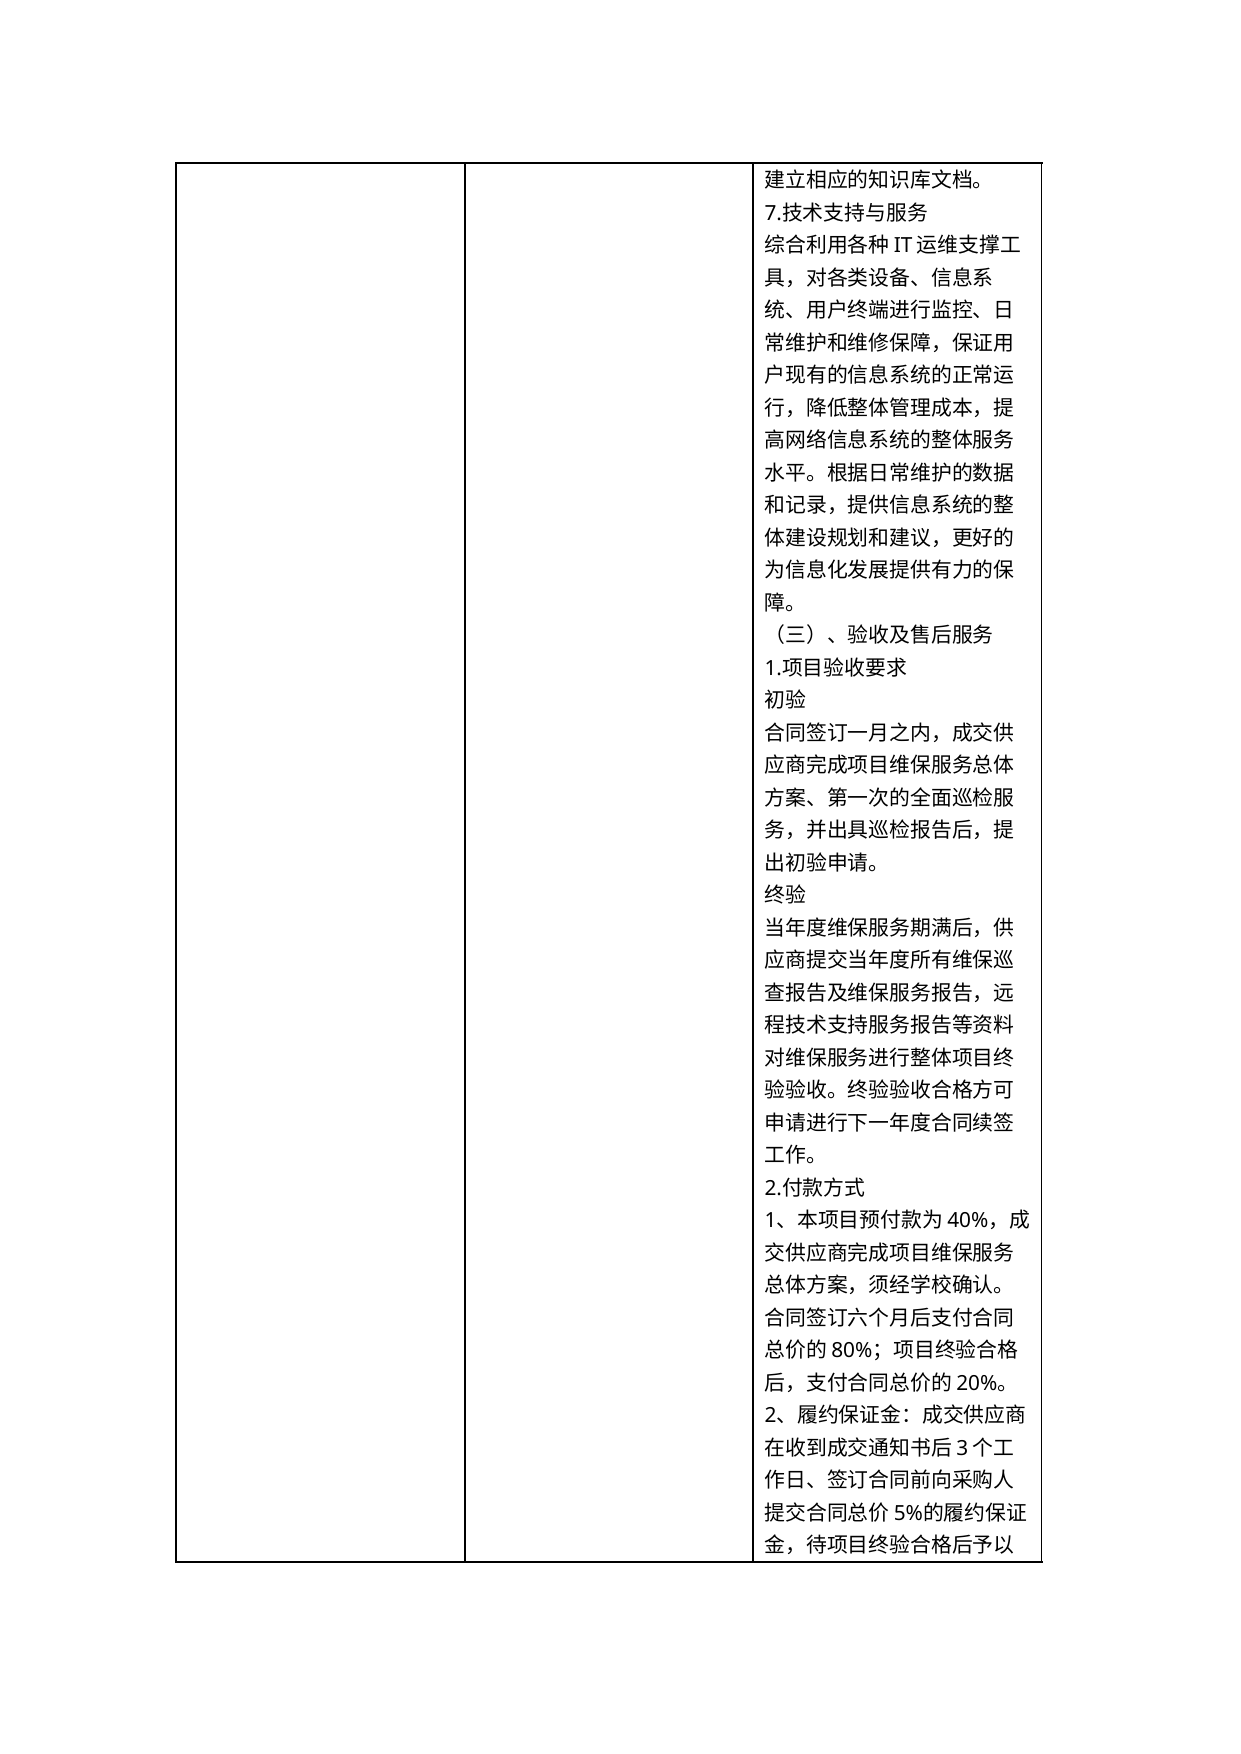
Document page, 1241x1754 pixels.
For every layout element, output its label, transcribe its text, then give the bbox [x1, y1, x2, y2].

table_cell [754, 164, 1041, 1561]
table_cell [466, 164, 752, 1561]
table_cell 1 [177, 164, 464, 1561]
